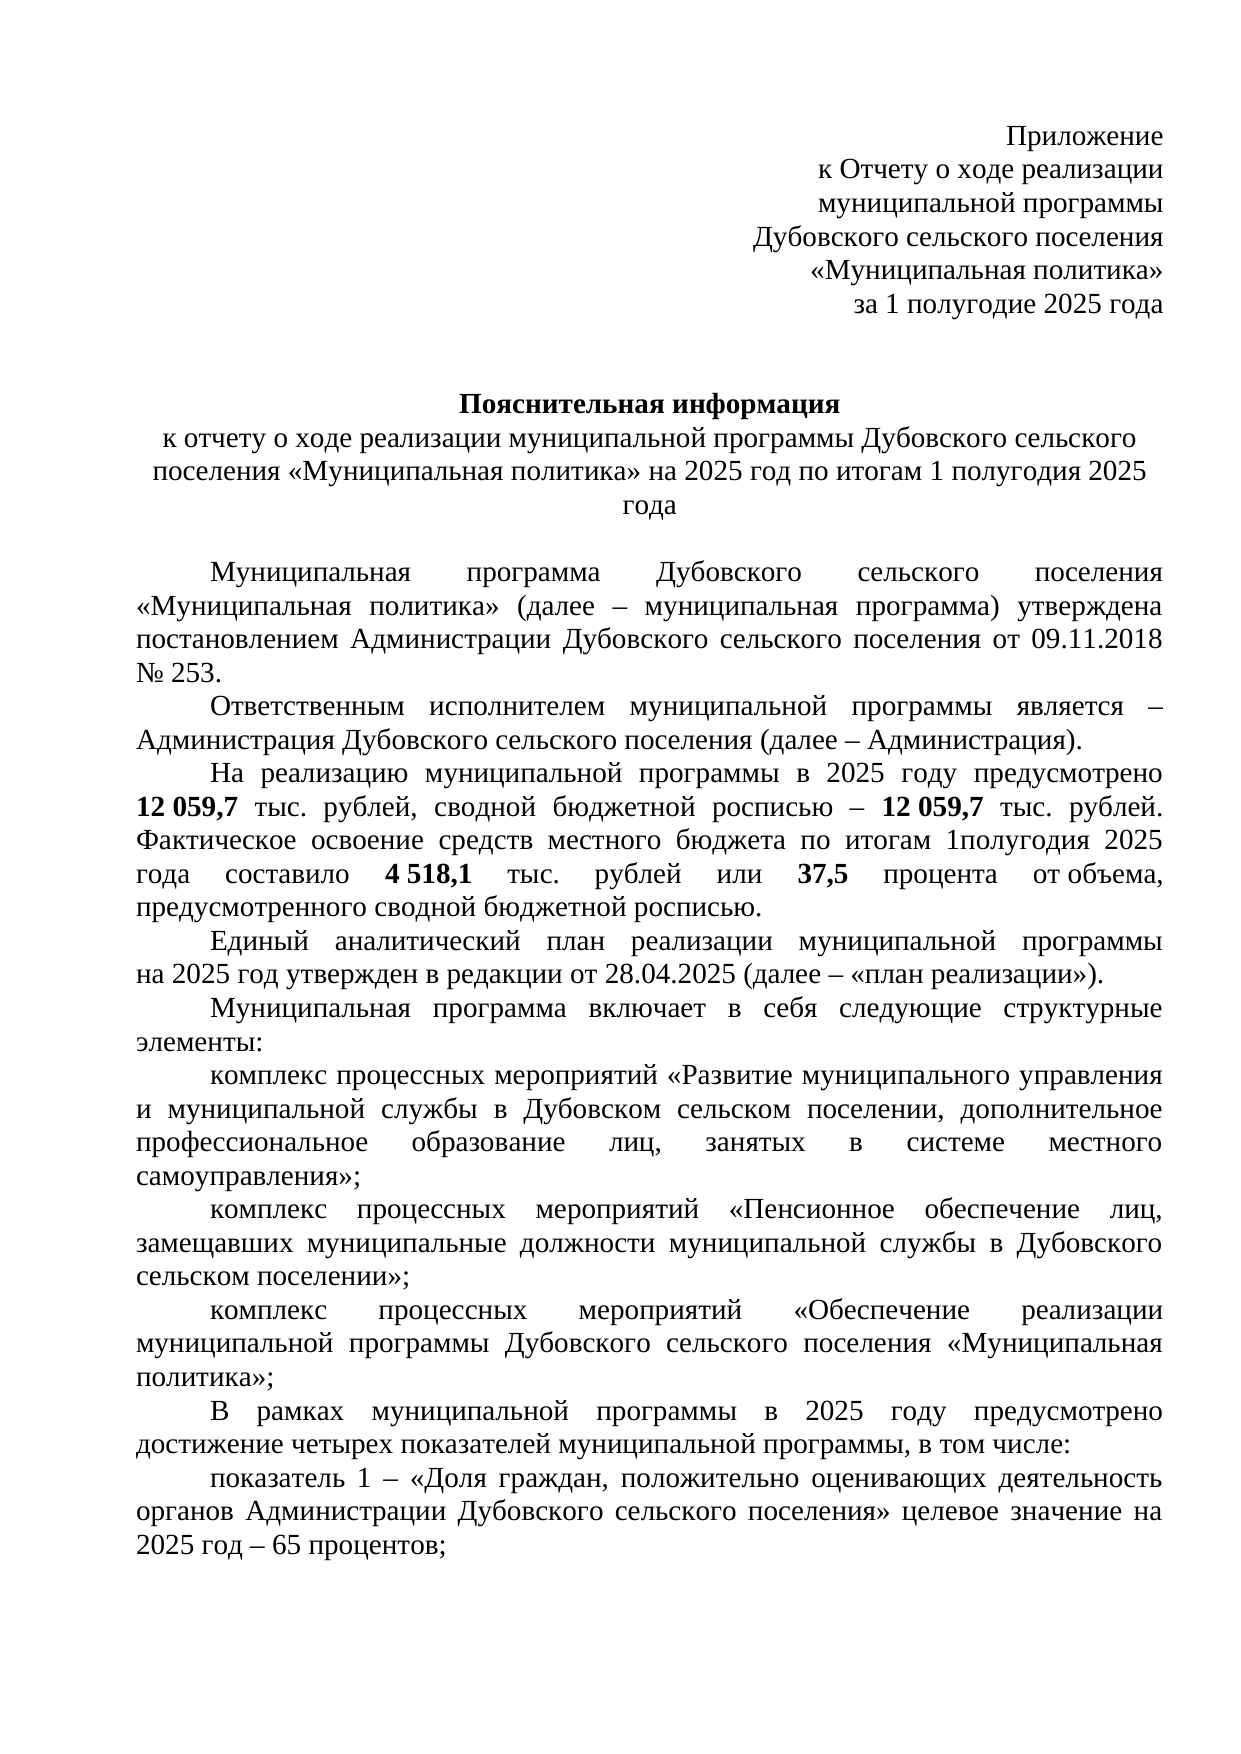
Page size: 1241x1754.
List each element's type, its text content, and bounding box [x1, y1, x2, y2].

text На реализацию муниципальной программы в 2025 году предусмотрено 12 059,7 тыс. рублей, сводной бюджетной росписью – 12 059,7 тыс. рублей. Фактическое освоение средств местного бюджета по итогам 1полугодия 2025 года составило 4 518,1 тыс. рублей или 37,5 процента от объема, предусмотренного сводной бюджетной росписью. [136, 755, 1163, 923]
text к отчету о ходе реализации муниципальной программы Дубовского сельского поселения «Муниципальная политика» на 2025 год по итогам 1 полугодия 2025 года [136, 420, 1163, 521]
text Пояснительная информация [136, 386, 1163, 420]
text Приложение [136, 118, 1163, 152]
text Единый аналитический план реализации муниципальной программы на 2025 год утвержден в редакции от 28.04.2025 (далее – «план реализации»). [136, 923, 1163, 990]
text за 1 полугодие 2025 года [136, 286, 1163, 319]
text Ответственным исполнителем муниципальной программы является – Администрация Дубовского сельского поселения (далее – Администрация). [136, 688, 1163, 755]
text В рамках муниципальной программы в 2025 году предусмотрено достижение четырех показателей муниципальной программы, в том числе: [136, 1393, 1163, 1460]
text «Муниципальная политика» [136, 252, 1163, 286]
text Муниципальная программа Дубовского сельского поселения «Муниципальная политика» (далее – муниципальная программа) утверждена постановлением Администрации Дубовского сельского поселения от 09.11.2018 № 253. [136, 554, 1163, 688]
text комплекс процессных мероприятий «Развитие муниципального управления и муниципальной службы в Дубовском сельском поселении, дополнительное профессиональное образование лиц, занятых в системе местного самоуправления»; [136, 1057, 1163, 1191]
text Дубовского сельского поселения [136, 219, 1163, 252]
text показатель 1 – «Доля граждан, положительно оценивающих деятельность органов Администрации Дубовского сельского поселения» целевое значение на 2025 год – 65 процентов; [136, 1460, 1163, 1560]
text комплекс процессных мероприятий «Пенсионное обеспечение лиц, замещавших муниципальные должности муниципальной службы в Дубовского сельском поселении»; [136, 1191, 1163, 1292]
text комплекс процессных мероприятий «Обеспечение реализации муниципальной программы Дубовского сельского поселения «Муниципальная политика»; [136, 1292, 1163, 1393]
text муниципальной программы [136, 185, 1163, 219]
text Муниципальная программа включает в себя следующие структурные элементы: [136, 990, 1163, 1057]
text к Отчету о ходе реализации [136, 152, 1163, 185]
